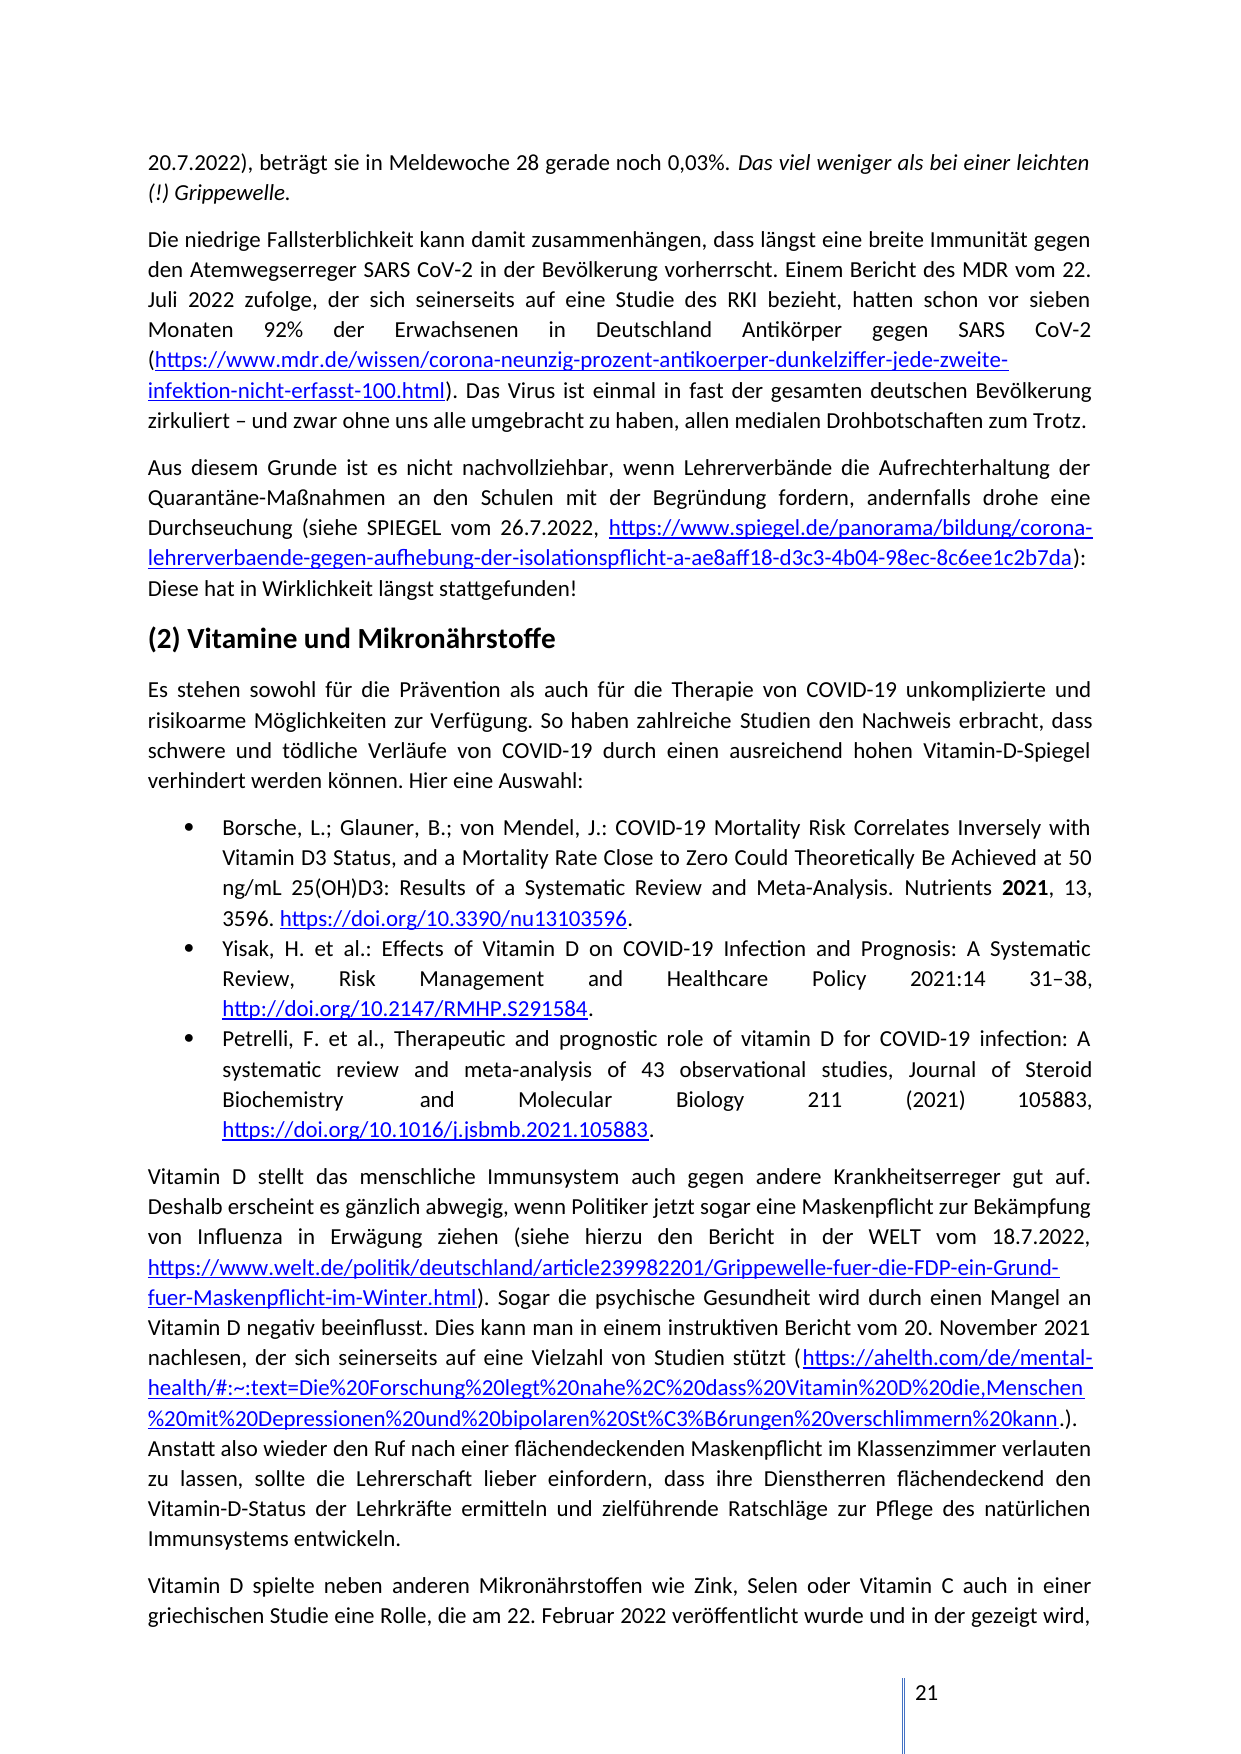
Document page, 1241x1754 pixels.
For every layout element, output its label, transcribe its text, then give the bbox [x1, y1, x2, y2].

text Es stehen sowohl für die Prävention als auch für die Therapie von COVID-19 unkomplizierte und risikoarme Möglichkeiten zur Verfügung. So haben zahlreiche Studien den Nachweis erbracht, dass schwere und tödliche Verläufe von COVID-19 durch einen ausreichend hohen Vitamin-D-Spiegel verhindert werden können. Hier eine Auswahl: [148, 676, 1093, 794]
list Borsche, L.; Glauner, B.; von Mendel, J.: COVID-19 Mortality Risk Correlates Inversely with Vitamin D3 Status, and a Mortality Rate Close to Zero Could Theoretically Be Achieved at 50 ng/mL 25(OH)D3: Results of a Systematic Review and Meta-Analysis. Nutrients 2021, 13, 3596. https://doi.org/10.3390/nu13103596. [185, 813, 1093, 932]
text (2) Vitamine und Mikronährstoffe [148, 621, 1093, 656]
list Yisak, H. et al.: Effects of Vitamin D on COVID-19 Infection and Prognosis: A Systematic Review, Risk Management and Healthcare Policy 2021:14 31–38, http://doi.org/10.2147/RMHP.S291584. [185, 934, 1093, 1022]
text Vitamin D stellt das menschliche Immunsystem auch gegen andere Krankheitserreger gut auf. Deshalb erscheint es gänzlich abwegig, wenn Politiker jetzt sogar eine Maskenpflicht zur Bekämpfung von Influenza in Erwägung ziehen (siehe hierzu den Bericht in der WELT vom 18.7.2022, https://www.welt.de/politik/deutschland/article239982201/Grippewelle-fuer-die-FDP-ein-Grund-fuer-Maskenpflicht-im-Winter.html). Sogar die psychische Gesundheit wird durch einen Mangel an Vitamin D negativ beeinflusst. Dies kann man in einem instruktiven Bericht vom 20. November 2021 nachlesen, der sich seinerseits auf eine Vielzahl von Studien stützt (https://ahelth.com/de/mental-health/#:~:text=Die%20Forschung%20legt%20nahe%2C%20dass%20Vitamin%20D%20die,Menschen%20mit%20Depressionen%20und%20bipolaren%20St%C3%B6rungen%20verschlimmern%20kann.). Anstatt also wieder den Ruf nach einer flächendeckenden Maskenpflicht im Klassenzimmer verlauten zu lassen, sollte die Lehrerschaft lieber einfordern, dass ihre Dienstherren flächendeckend den Vitamin-D-Status der Lehrkräfte ermitteln und zielführende Ratschläge zur Pflege des natürlichen Immunsystems entwickeln. [148, 1162, 1093, 1553]
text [148, 1571, 1093, 1630]
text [148, 148, 1093, 206]
text Aus diesem Grunde ist es nicht nachvollziehbar, wenn Lehrerverbände die Aufrechterhaltung der Quarantäne-Maßnahmen an den Schulen mit der Begründung fordern, andernfalls drohe eine Durchseuchung (siehe SPIEGEL vom 26.7.2022, https://www.spiegel.de/panorama/bildung/corona-lehrerverbaende-gegen-aufhebung-der-isolationspflicht-a-ae8aff18-d3c3-4b04-98ec-8c6ee1c2b7da): Diese hat in Wirklichkeit längst stattgefunden! [148, 453, 1093, 602]
text Die niedrige Fallsterblichkeit kann damit zusammenhängen, dass längst eine breite Immunität gegen den Atemwegserreger SARS CoV-2 in der Bevölkerung vorherrscht. Einem Bericht des MDR vom 22. Juli 2022 zufolge, der sich seinerseits auf eine Studie des RKI bezieht, hatten schon vor sieben Monaten 92% der Erwachsenen in Deutschland Antikörper gegen SARS CoV-2 (https://www.mdr.de/wissen/corona-neunzig-prozent-antikoerper-dunkelziffer-jede-zweite-infektion-nicht-erfasst-100.html). Das Virus ist einmal in fast der gesamten deutschen Bevölkerung zirkuliert – und zwar ohne uns alle umgebracht zu haben, allen medialen Drohbotschaften zum Trotz. [148, 225, 1093, 434]
list Petrelli, F. et al., Therapeutic and prognostic role of vitamin D for COVID-19 infection: A systematic review and meta-analysis of 43 observational studies, Journal of Steroid Biochemistry and Molecular Biology 211 (2021) 105883, https://doi.org/10.1016/j.jsbmb.2021.105883. [185, 1024, 1093, 1143]
